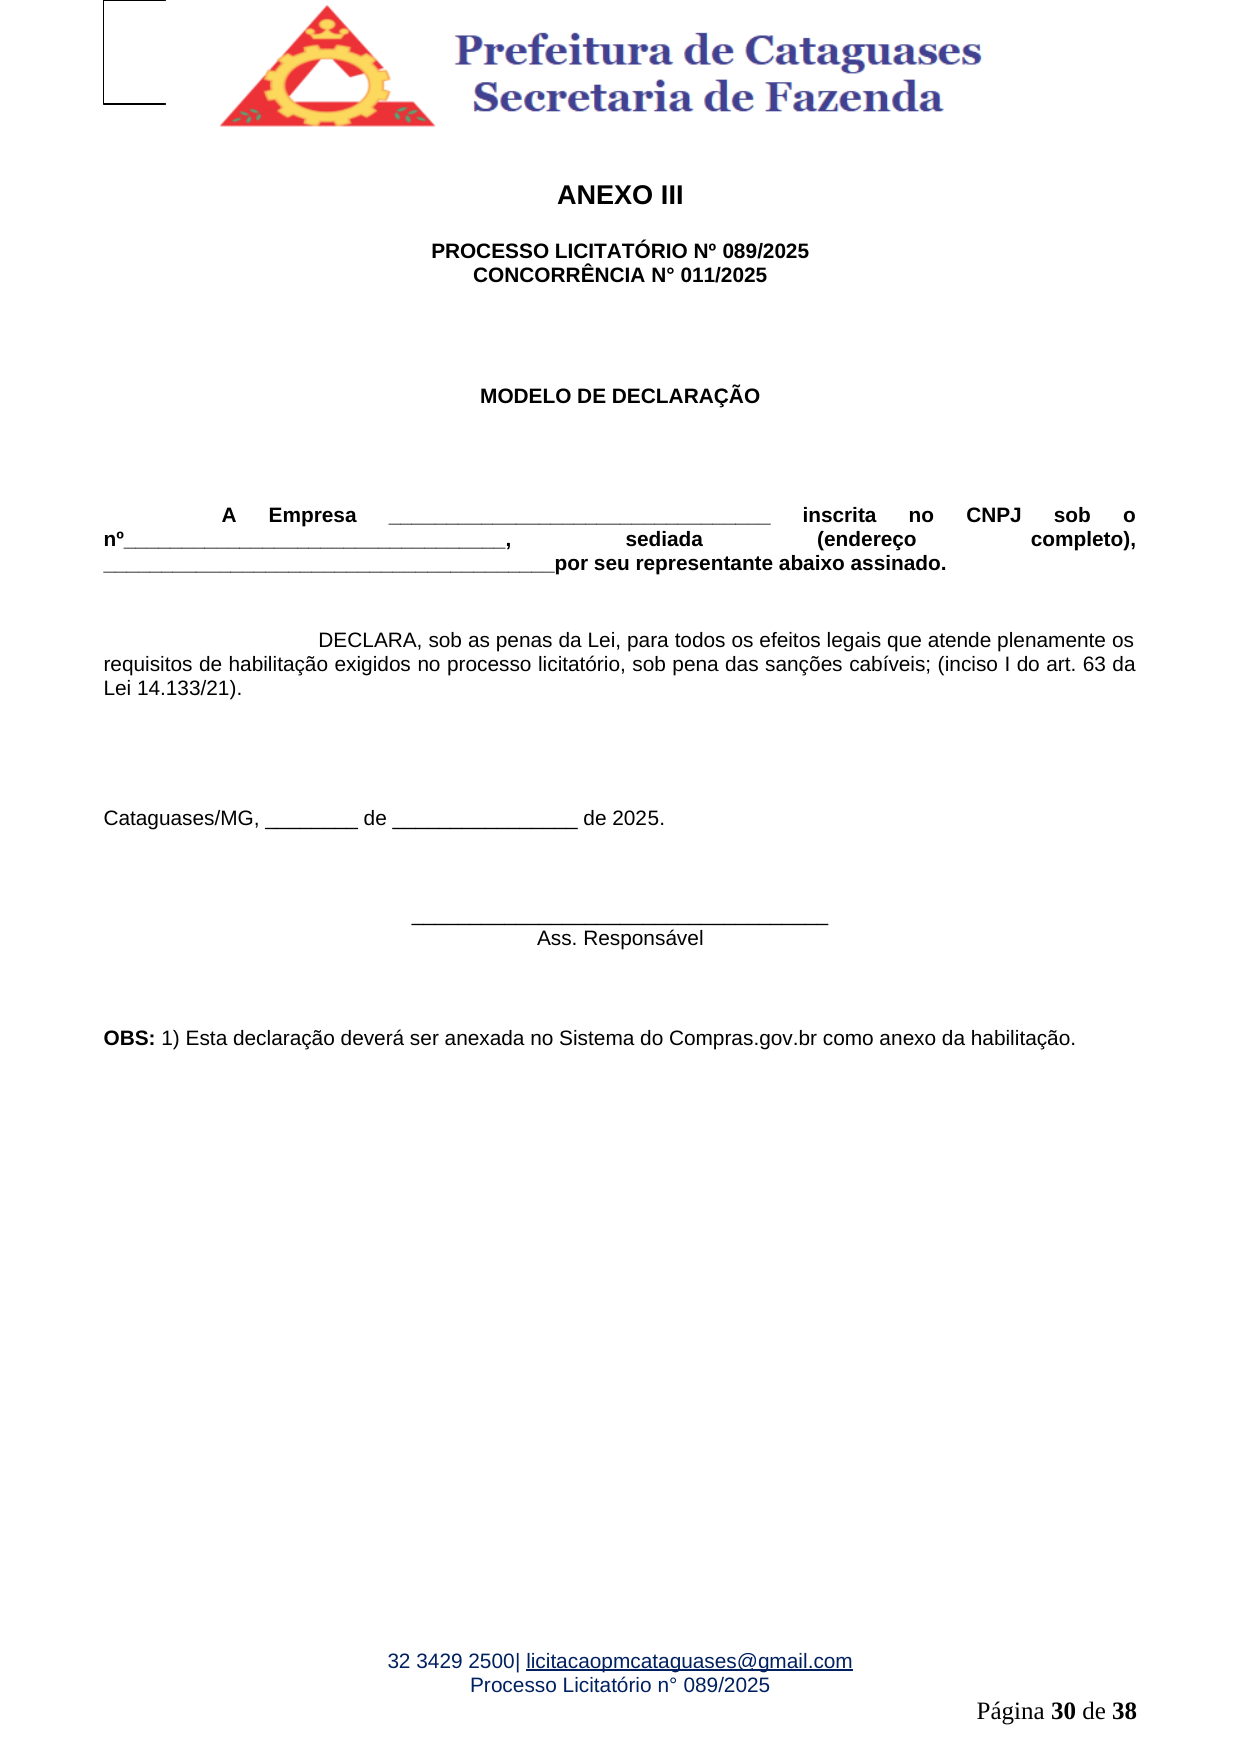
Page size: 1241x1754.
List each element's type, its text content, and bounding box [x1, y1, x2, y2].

text ____________________________________ [103, 902, 1137, 926]
text Cataguases/MG, ________ de ________________ de 2025. [103, 806, 1137, 830]
text DECLARA, sob as penas da Lei, para todos os efeitos legais que atende plenamente os requisitos de habilitação exigidos no processo licitatório, sob pena das sanções cabíveis; (inciso I do art. 63 da Lei 14.133/21). [103, 628, 1137, 700]
text PROCESSO LICITATÓRIO Nº 089/2025 [103, 239, 1137, 263]
picture [165, 0, 1075, 148]
text A Empresa _________________________________ inscrita no CNPJ sob o nº_________________________________, sediada (endereço completo), _______________________________________por seu representante abaixo assinado. [103, 503, 1137, 575]
text ANEXO III [103, 179, 1137, 210]
text MODELO DE DECLARAÇÃO [103, 383, 1137, 407]
text CONCORRÊNCIA N° 011/2025 [103, 263, 1137, 287]
text Ass. Responsável [103, 926, 1137, 949]
text OBS: 1) Esta declaração deverá ser anexada no Sistema do Compras.gov.br como anexo da habilitação. [103, 1026, 1137, 1050]
